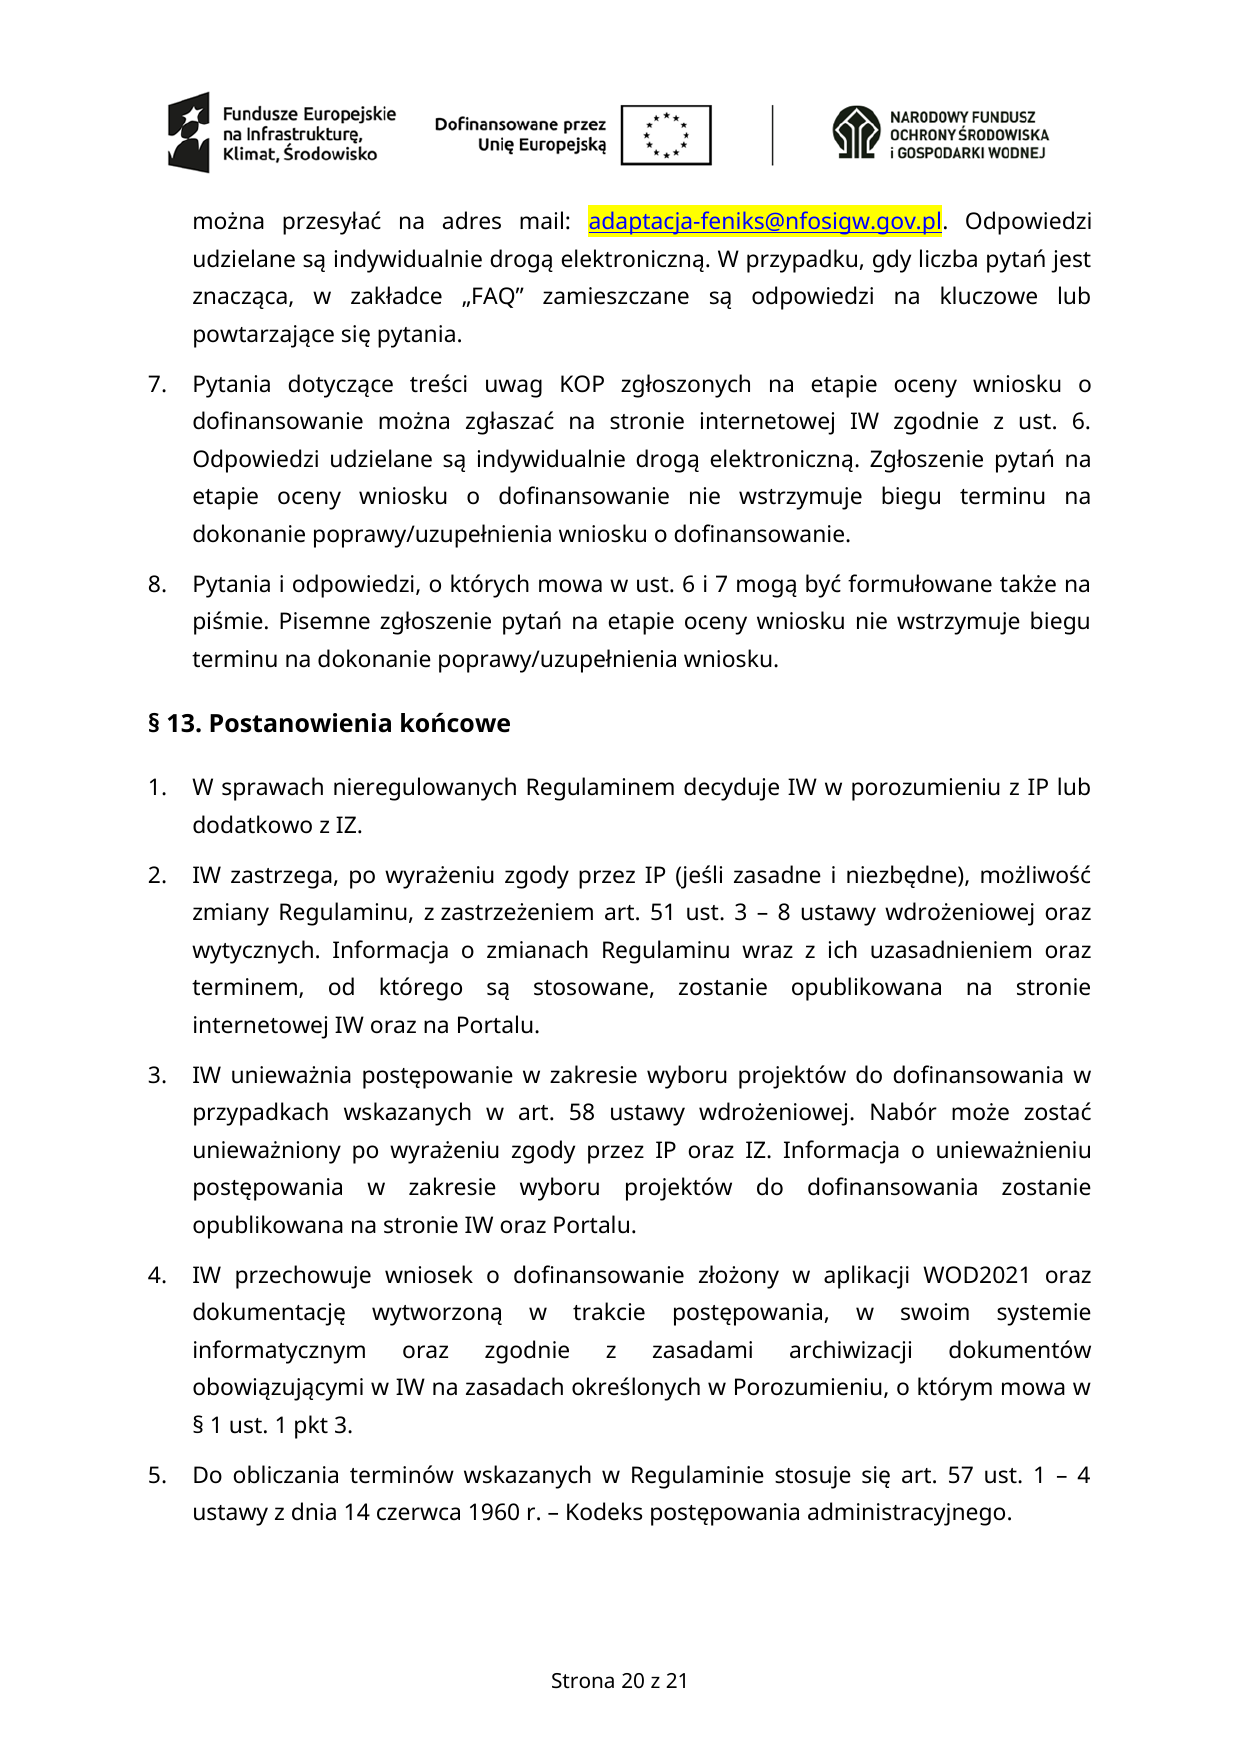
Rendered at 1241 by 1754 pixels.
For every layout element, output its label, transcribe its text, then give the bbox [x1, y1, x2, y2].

list IW przechowuje wniosek o dofinansowanie złożony w aplikacji WOD2021 oraz dokumentację wytworzoną w trakcie postępowania, w swoim systemie informatycznym oraz zgodnie z zasadami archiwizacji dokumentów obowiązującymi w IW na zasadach określonych w Porozumieniu, o którym mowa w § 1 ust. 1 pkt 3. [148, 1259, 1092, 1440]
picture [148, 71, 1093, 193]
list W sprawach nieregulowanych Regulaminem decyduje IW w porozumieniu z IP lub dodatkowo z IZ. [148, 771, 1092, 840]
list IW zastrzega, po wyrażeniu zgody przez IP (jeśli zasadne i niezbędne), możliwość zmiany Regulaminu, z zastrzeżeniem art. 51 ust. 3 – 8 ustawy wdrożeniowej oraz wytycznych. Informacja o zmianach Regulaminu wraz z ich uzasadnieniem oraz terminem, od którego są stosowane, zostanie opublikowana na stronie internetowej IW oraz na Portalu. [148, 859, 1092, 1040]
list Pytania i odpowiedzi, o których mowa w ust. 6 i 7 mogą być formułowane także na piśmie. Pisemne zgłoszenie pytań na etapie oceny wniosku nie wstrzymuje biegu terminu na dokonanie poprawy/uzupełnienia wniosku. [148, 568, 1092, 674]
list IW unieważnia postępowanie w zakresie wyboru projektów do dofinansowania w przypadkach wskazanych w art. 58 ustawy wdrożeniowej. Nabór może zostać unieważniony po wyrażeniu zgody przez IP oraz IZ. Informacja o unieważnieniu postępowania w zakresie wyboru projektów do dofinansowania zostanie opublikowana na stronie IW oraz Portalu. [148, 1059, 1092, 1240]
list Do obliczania terminów wskazanych w Regulaminie stosuje się art. 57 ust. 1 – 4 ustawy z dnia 14 czerwca 1960 r. – Kodeks postępowania administracyjnego. [148, 1459, 1092, 1527]
list Pytania dotyczące treści uwag KOP zgłoszonych na etapie oceny wniosku o dofinansowanie można zgłaszać na stronie internetowej IW zgodnie z ust. 6. Odpowiedzi udzielane są indywidualnie drogą elektroniczną. Zgłoszenie pytań na etapie oceny wniosku o dofinansowanie nie wstrzymuje biegu terminu na dokonanie poprawy/uzupełnienia wniosku o dofinansowanie. [148, 368, 1092, 549]
subtitle § 13. Postanowienia końcowe [148, 705, 1092, 739]
